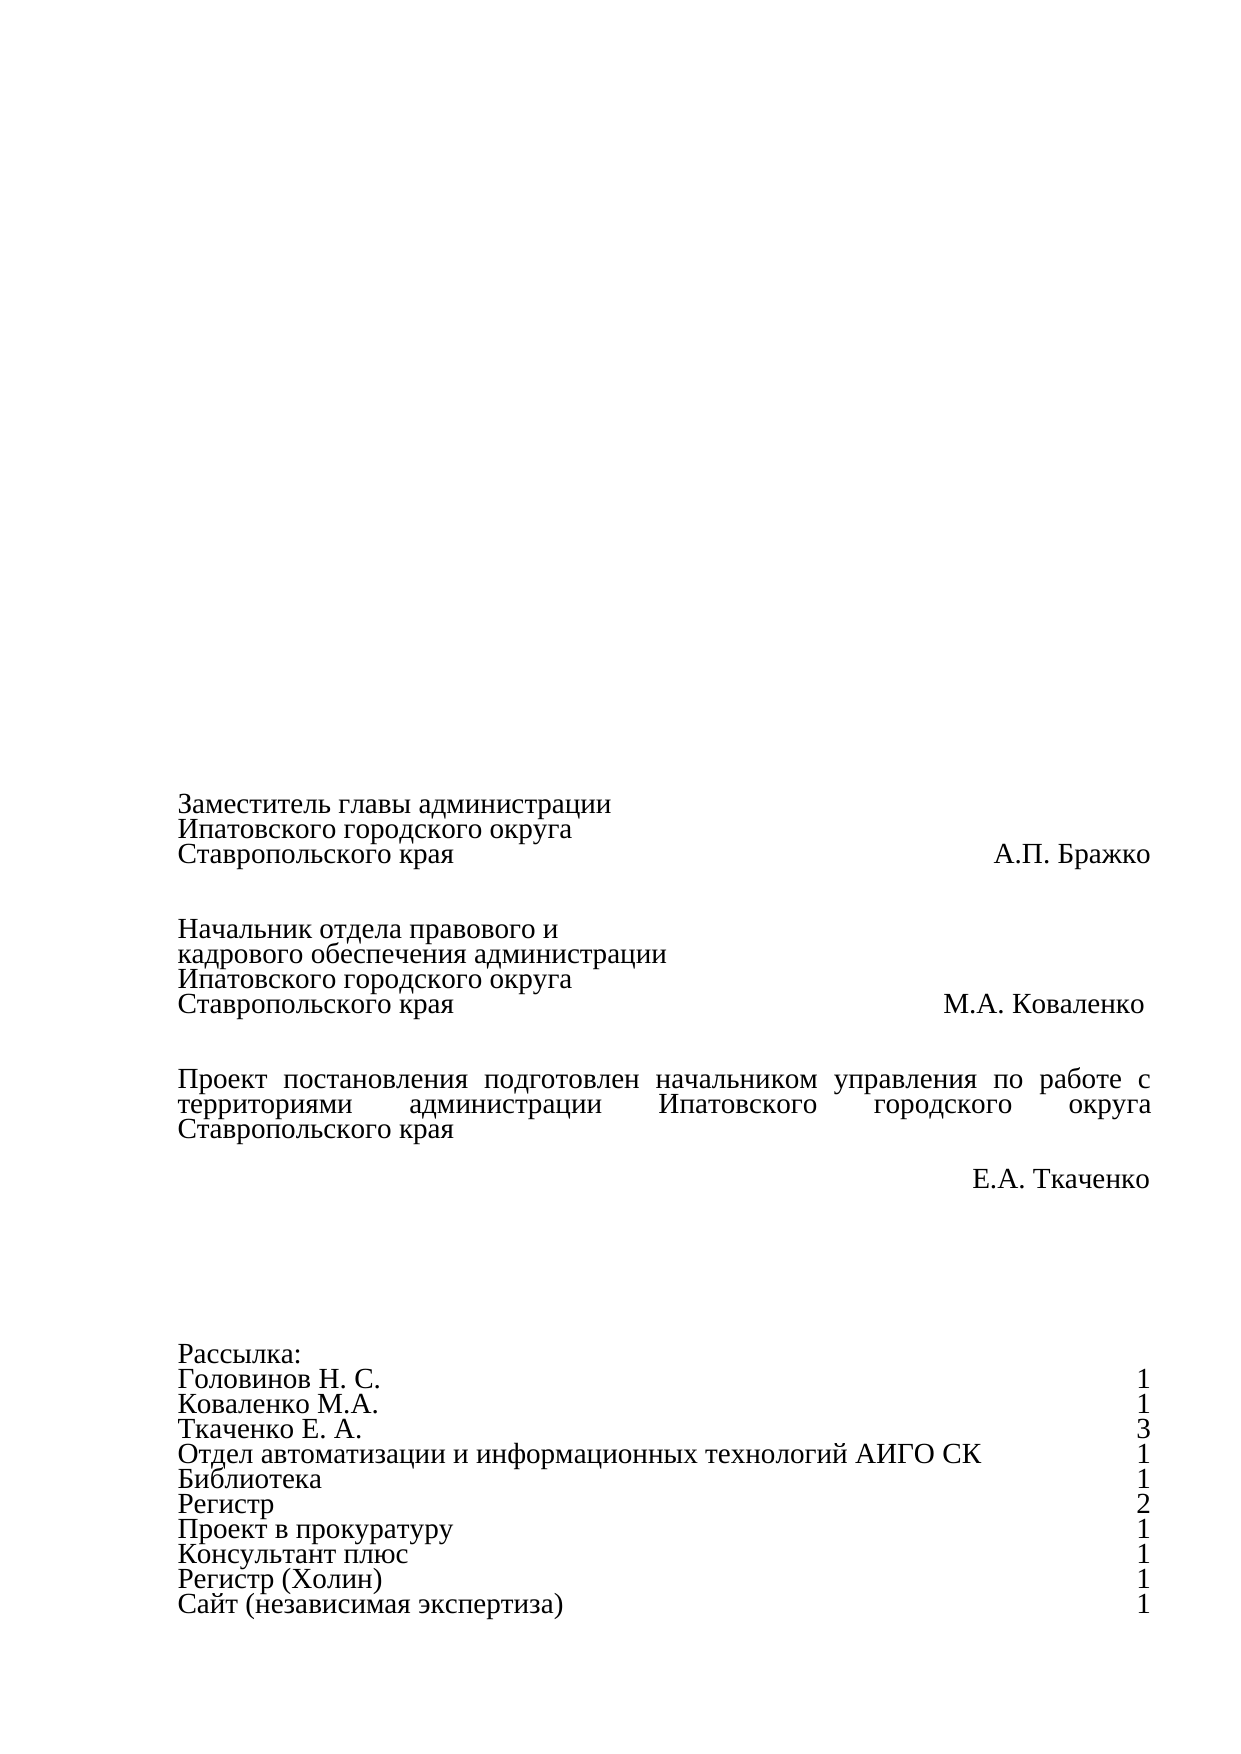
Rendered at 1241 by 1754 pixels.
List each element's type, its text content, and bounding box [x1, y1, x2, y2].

text Проект в прокуратуру 1 [177, 1518, 1152, 1543]
text Библиотека 1 [177, 1468, 1152, 1493]
text Головинов Н. С. 1 [177, 1368, 1152, 1393]
text Проект постановления подготовлен начальником управления по работе с территориями администрации Ипатовского городского округа Ставропольского края [177, 1068, 1152, 1143]
text Отдел автоматизации и информационных технологий АИГО СК 1 [518, 1443, 1152, 1468]
text Сайт (независимая экспертиза) 1 [249, 1593, 1152, 1618]
text Консультант плюс 1 [177, 1543, 1152, 1568]
text Начальник отдела правового и [177, 918, 1152, 943]
text Коваленко М.А. 1 [177, 1393, 1152, 1418]
text Сайт (независимая экспертиза) 1 [177, 1593, 252, 1618]
text Ставропольского края А.П. Бражко [177, 843, 1152, 868]
text Рассылка: [177, 1343, 1152, 1368]
text Ставропольского края М.А. Коваленко [177, 993, 1152, 1018]
text Регистр (Холин) 1 [177, 1568, 288, 1593]
text Отдел автоматизации и информационных технологий АИГО СК 1 [177, 1443, 515, 1468]
text Ипатовского городского округа [177, 818, 1152, 843]
text Е.А. Ткаченко [177, 1168, 1152, 1193]
text Регистр 2 [177, 1493, 1152, 1518]
text Ткаченко Е. А. 3 [177, 1418, 1152, 1443]
text Ипатовского городского округа [177, 968, 1152, 993]
text кадрового обеспечения администрации [177, 943, 1152, 968]
text Заместитель главы администрации [177, 793, 1152, 818]
text Регистр (Холин) 1 [285, 1568, 1152, 1593]
